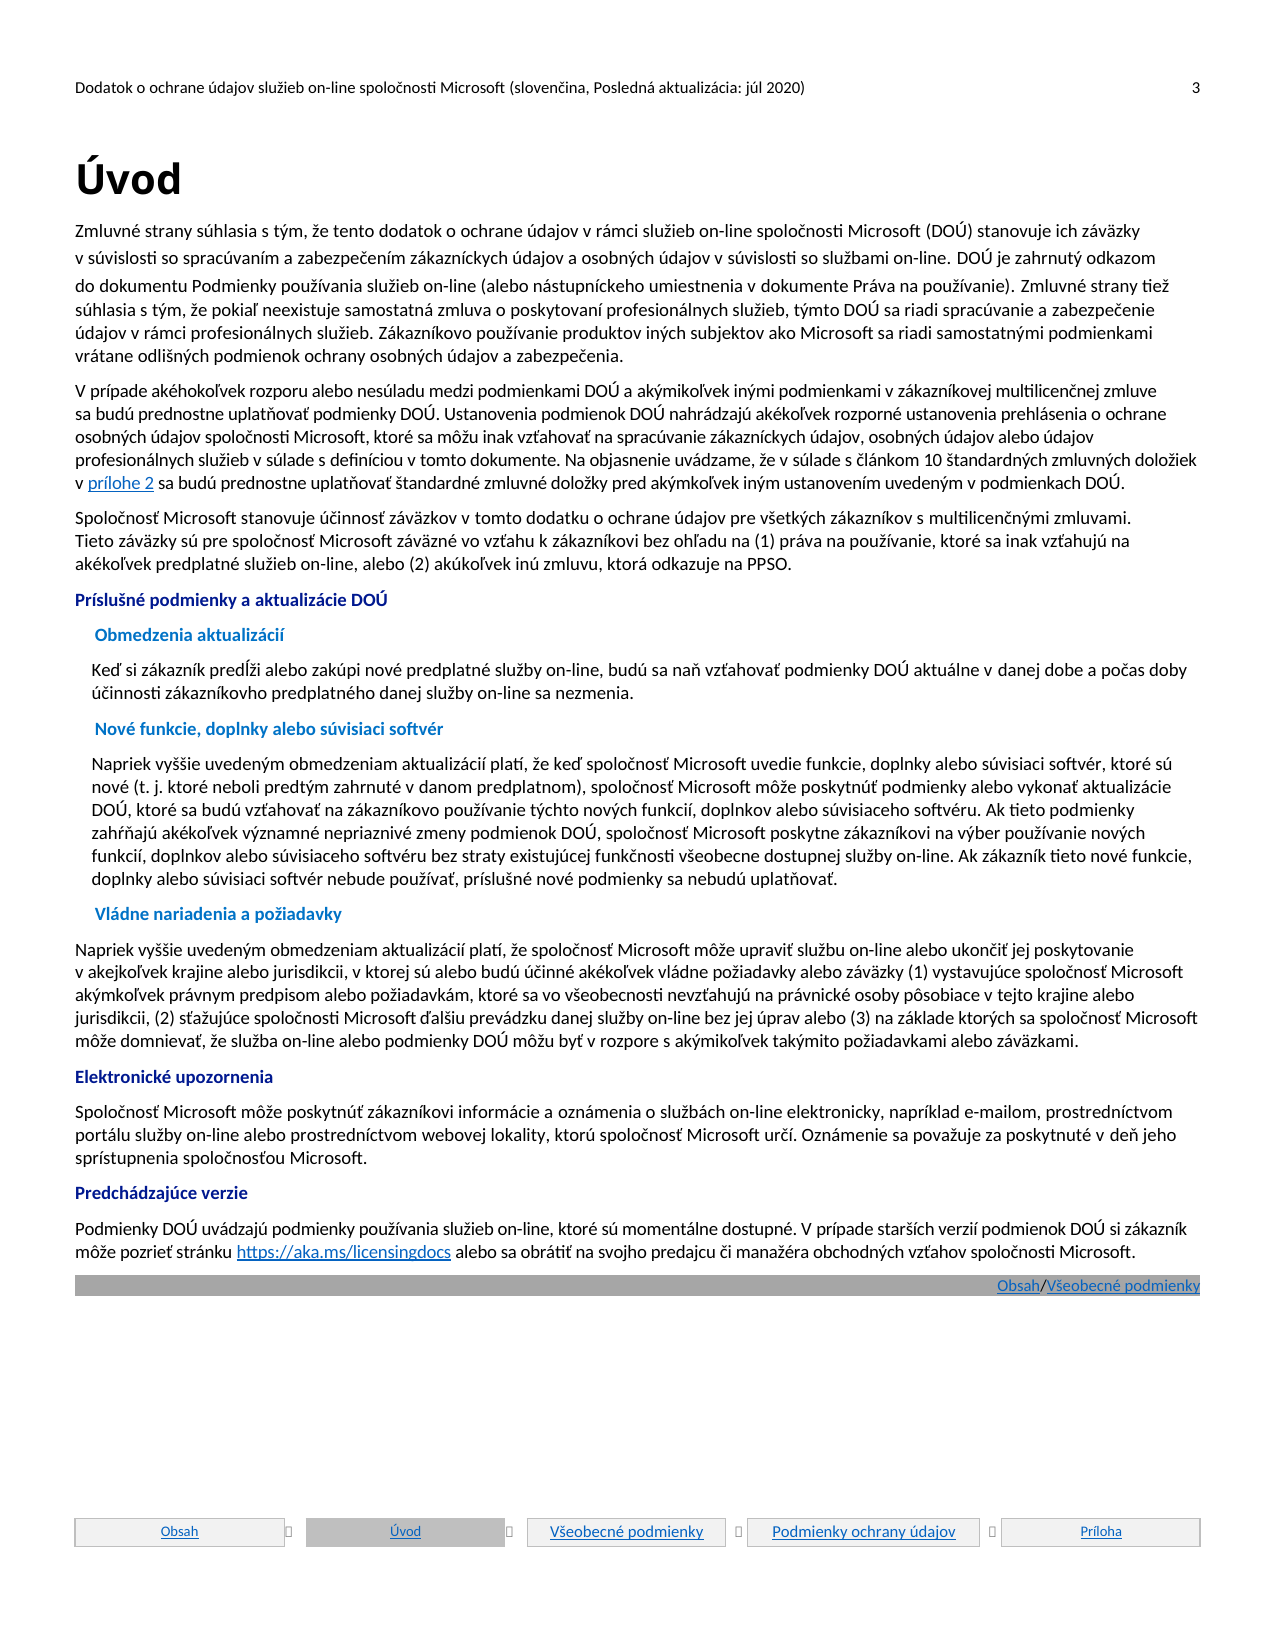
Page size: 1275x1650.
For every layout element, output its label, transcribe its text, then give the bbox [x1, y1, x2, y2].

list Obsah/Všeobecné podmienky [75, 1275, 1200, 1296]
list Spoločnosť Microsoft môže poskytnúť zákazníkovi informácie a oznámenia o službách on-line elektronicky, napríklad e-mailom, prostredníctvom portálu služby on-line alebo prostredníctvom webovej lokality, ktorú spoločnosť Microsoft určí. Oznámenie sa považuje za poskytnuté v deň jeho sprístupnenia spoločnosťou Microsoft. [75, 1100, 1200, 1169]
list Spoločnosť Microsoft stanovuje účinnosť záväzkov v tomto dodatku o ochrane údajov pre všetkých zákazníkov s multilicenčnými zmluvami. Tieto záväzky sú pre spoločnosť Microsoft záväzné vo vzťahu k zákazníkovi bez ohľadu na (1) práva na používanie, ktoré sa inak vzťahujú na akékoľvek predplatné služieb on-line, alebo (2) akúkoľvek inú zmluvu, ktorá odkazuje na PPSO. [75, 507, 1200, 575]
list Vládne nariadenia a požiadavky [94, 902, 1200, 925]
text V prípade akéhokoľvek rozporu alebo nesúladu medzi podmienkami DOÚ a akýmikoľvek inými podmienkami v zákazníkovej multilicenčnej zmluve sa budú prednostne uplatňovať podmienky DOÚ. Ustanovenia podmienok DOÚ nahrádzajú akékoľvek rozporné ustanovenia prehlásenia o ochrane osobných údajov spoločnosti Microsoft, ktoré sa môžu inak vzťahovať na spracúvanie zákazníckych údajov, osobných údajov alebo údajov profesionálnych služieb v súlade s definíciou v tomto dokumente. Na objasnenie uvádzame, že v súlade s článkom 10 štandardných zmluvných doložiek v prílohe 2 sa budú prednostne uplatňovať štandardné zmluvné doložky pred akýmkoľvek iným ustanovením uvedeným v podmienkach DOÚ. [75, 379, 1200, 494]
subtitle Predchádzajúce verzie [75, 1182, 1200, 1204]
list Napriek vyššie uvedeným obmedzeniam aktualizácií platí, že spoločnosť Microsoft môže upraviť službu on-line alebo ukončiť jej poskytovanie v akejkoľvek krajine alebo jurisdikcii, v ktorej sú alebo budú účinné akékoľvek vládne požiadavky alebo záväzky (1) vystavujúce spoločnosť Microsoft akýmkoľvek právnym predpisom alebo požiadavkám, ktoré sa vo všeobecnosti nevzťahujú na právnické osoby pôsobiace v tejto krajine alebo jurisdikcii, (2) sťažujúce spoločnosti Microsoft ďalšiu prevádzku danej služby on-line bez jej úprav alebo (3) na základe ktorých sa spoločnosť Microsoft môže domnievať, že služba on-line alebo podmienky DOÚ môžu byť v rozpore s akýmikoľvek takýmito požiadavkami alebo záväzkami. [75, 938, 1200, 1052]
list Keď si zákazník predĺži alebo zakúpi nové predplatné služby on-line, budú sa naň vzťahovať podmienky DOÚ aktuálne v danej dobe a počas doby účinnosti zákazníkovho predplatného danej služby on-line sa nezmenia. [91, 659, 1200, 704]
list Nové funkcie, doplnky alebo súvisiaci softvér [94, 717, 1200, 740]
list Obmedzenia aktualizácií [94, 623, 1200, 646]
subtitle Úvod [75, 150, 1200, 207]
list Napriek vyššie uvedeným obmedzeniam aktualizácií platí, že keď spoločnosť Microsoft uvedie funkcie, doplnky alebo súvisiaci softvér, ktoré sú nové (t. j. ktoré neboli predtým zahrnuté v danom predplatnom), spoločnosť Microsoft môže poskytnúť podmienky alebo vykonať aktualizácie DOÚ, ktoré sa budú vzťahovať na zákazníkovo používanie týchto nových funkcií, doplnkov alebo súvisiaceho softvéru. Ak tieto podmienky zahŕňajú akékoľvek významné nepriaznivé zmeny podmienok DOÚ, spoločnosť Microsoft poskytne zákazníkovi na výber používanie nových funkcií, doplnkov alebo súvisiaceho softvéru bez straty existujúcej funkčnosti všeobecne dostupnej služby on-line. Ak zákazník tieto nové funkcie, doplnky alebo súvisiaci softvér nebude používať, príslušné nové podmienky sa nebudú uplatňovať. [91, 752, 1200, 890]
subtitle Elektronické upozornenia [75, 1065, 1200, 1088]
list Zmluvné strany súhlasia s tým, že tento dodatok o ochrane údajov v rámci služieb on-line spoločnosti Microsoft (DOÚ) stanovuje ich záväzky v súvislosti so spracúvaním a zabezpečením zákazníckych údajov a osobných údajov v súvislosti so službami on-line. DOÚ je zahrnutý odkazom do dokumentu Podmienky používania služieb on-line (alebo nástupníckeho umiestnenia v dokumente Práva na používanie). Zmluvné strany tiež súhlasia s tým, že pokiaľ neexistuje samostatná zmluva o poskytovaní profesionálnych služieb, týmto DOÚ sa riadi spracúvanie a zabezpečenie údajov v rámci profesionálnych služieb. Zákazníkovo používanie produktov iných subjektov ako Microsoft sa riadi samostatnými podmienkami vrátane odlišných podmienok ochrany osobných údajov a zabezpečenia. [75, 219, 1200, 367]
subtitle Príslušné podmienky a aktualizácie DOÚ [75, 588, 1200, 611]
list Podmienky DOÚ uvádzajú podmienky používania služieb on-line, ktoré sú momentálne dostupné. V prípade starších verzií podmienok DOÚ si zákazník môže pozrieť stránku https://aka.ms/licensingdocs alebo sa obrátiť na svojho predajcu či manažéra obchodných vzťahov spoločnosti Microsoft. [75, 1217, 1200, 1263]
